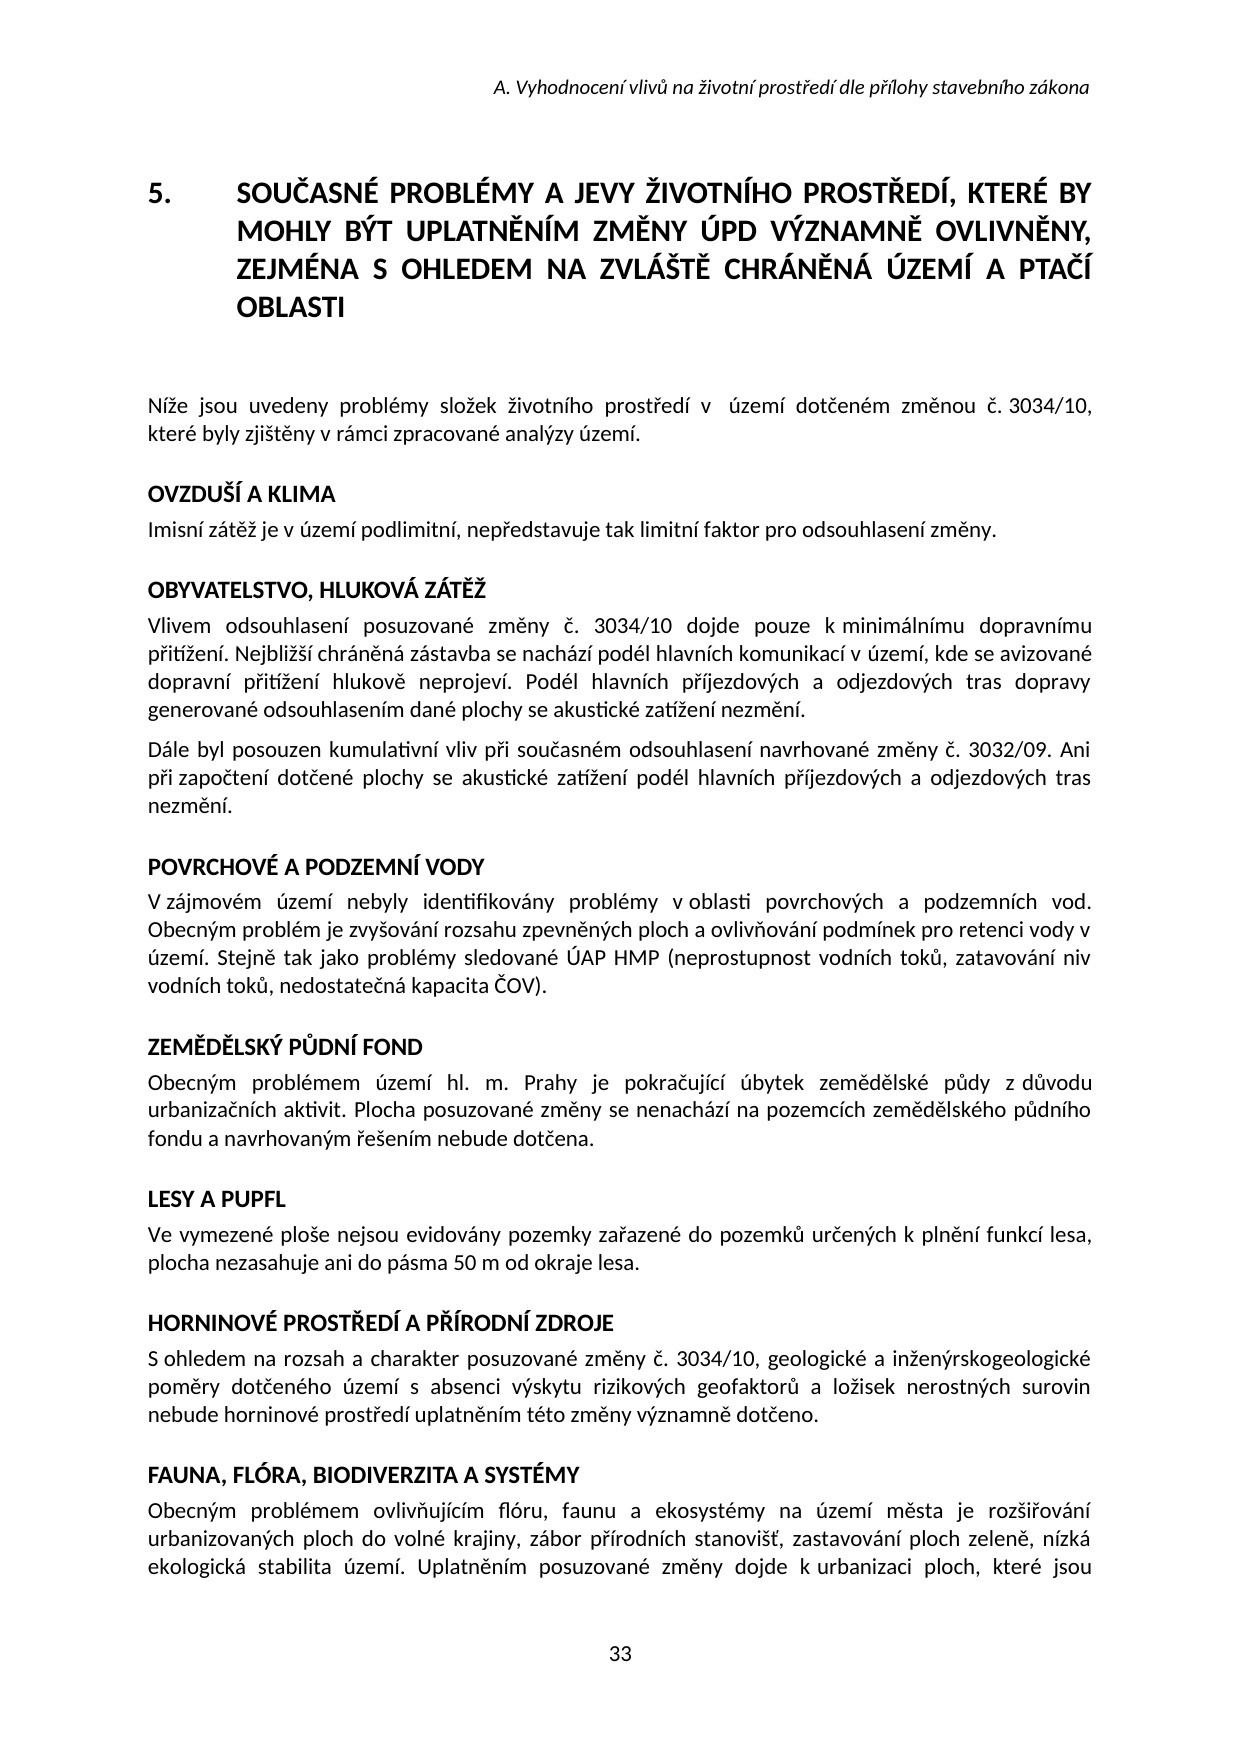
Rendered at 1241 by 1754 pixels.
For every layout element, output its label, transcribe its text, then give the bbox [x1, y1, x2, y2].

text Níže jsou uvedeny problémy složek životního prostředí v území dotčeném změnou č. 3034/10, které byly zjištěny v rámci zpracované analýzy území. [148, 391, 1092, 447]
text Ve vymezené ploše nejsou evidovány pozemky zařazené do pozemků určených k plnění funkcí lesa, plocha nezasahuje ani do pásma 50 m od okraje lesa. [148, 1220, 1092, 1276]
subtitle Lesy a PUPFL [148, 1183, 1092, 1213]
subtitle Zemědělský půdní fond [148, 1031, 1092, 1061]
text Obecným problémem území hl. m. Prahy je pokračující úbytek zemědělské půdy z důvodu urbanizačních aktivit. Plocha posuzované změny se nenachází na pozemcích zemědělského půdního fondu a navrhovaným řešením nebude dotčena. [148, 1068, 1092, 1152]
text V zájmovém území nebyly identifikovány problémy v oblasti povrchových a podzemních vod. Obecným problém je zvyšování rozsahu zpevněných ploch a ovlivňování podmínek pro retenci vody v území. Stejně tak jako problémy sledované ÚAP HMP (neprostupnost vodních toků, zatavování niv vodních toků, nedostatečná kapacita ČOV). [148, 887, 1092, 999]
subtitle Ovzduší a klima [148, 478, 1092, 508]
text Vlivem odsouhlasení posuzované změny č. 3034/10 dojde pouze k minimálnímu dopravnímu přitížení. Nejbližší chráněná zástavba se nachází podél hlavních komunikací v území, kde se avizované dopravní přitížení hlukově neprojeví. Podél hlavních příjezdových a odjezdových tras dopravy generované odsouhlasením dané plochy se akustické zatížení nezmění. [148, 611, 1092, 723]
subtitle Horninové prostředí a přírodní zdroje [148, 1307, 1092, 1337]
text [148, 1496, 1092, 1580]
subtitle 5. Současné problémy a jevy životního prostředí, které by mohly být uplatněním změny ÚPD významně ovlivněny, zejména s ohledem na zvláště chráněná území a ptačí oblasti [148, 173, 1092, 325]
text S ohledem na rozsah a charakter posuzované změny č. 3034/10, geologické a inženýrskogeologické poměry dotčeného území s absenci výskytu rizikových geofaktorů a ložisek nerostných surovin nebude horninové prostředí uplatněním této změny významně dotčeno. [148, 1344, 1092, 1428]
subtitle Obyvatelstvo, hluková zátěž [148, 574, 1092, 604]
subtitle Fauna, flóra, biodiverzita a systémy [148, 1459, 1092, 1489]
text Dále byl posouzen kumulativní vliv při současném odsouhlasení navrhované změny č. 3032/09. Ani při započtení dotčené plochy se akustické zatížení podél hlavních příjezdových a odjezdových tras nezmění. [148, 735, 1092, 819]
subtitle Povrchové a podzemní vody [148, 851, 1092, 881]
text Imisní zátěž je v území podlimitní, nepředstavuje tak limitní faktor pro odsouhlasení změny. [148, 515, 1092, 543]
